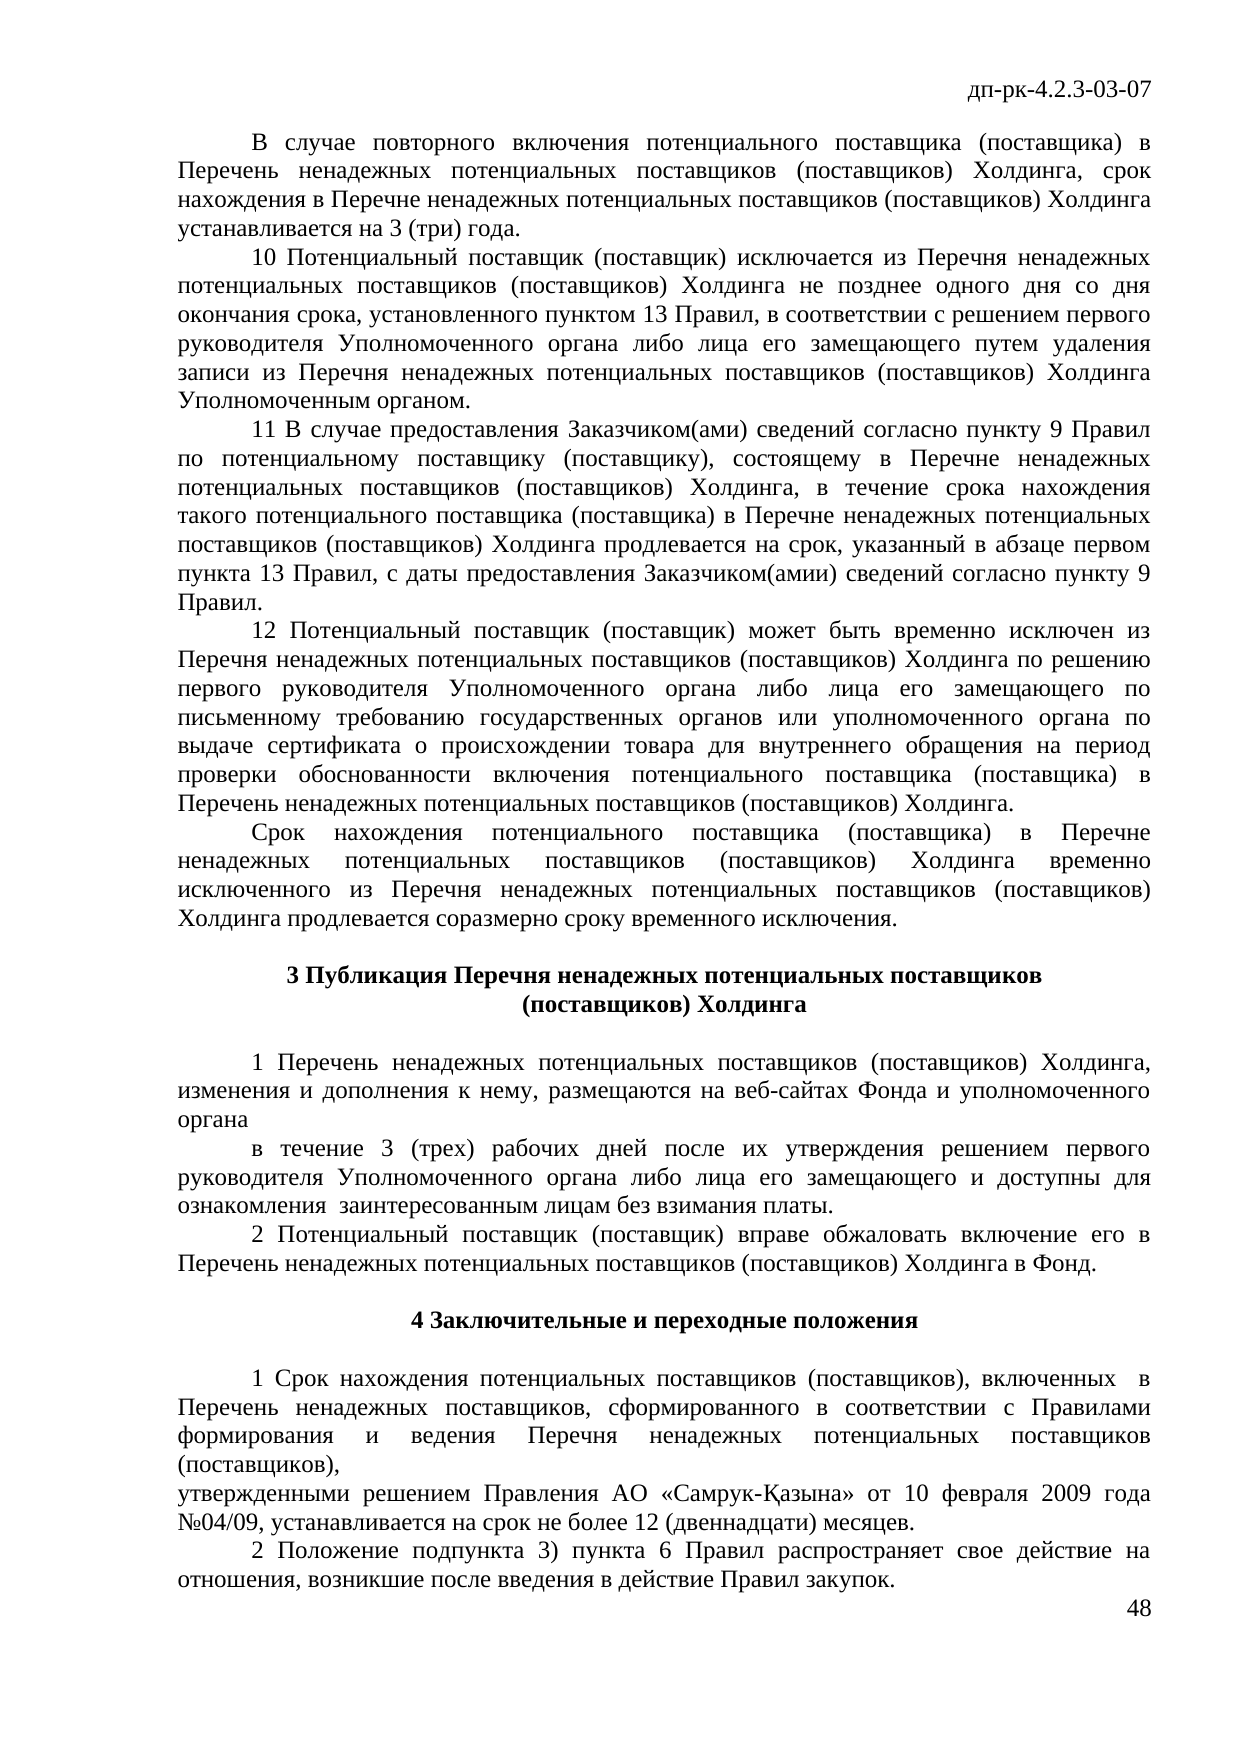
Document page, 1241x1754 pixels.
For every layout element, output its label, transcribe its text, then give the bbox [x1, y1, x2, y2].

text 11 В случае предоставления Заказчиком(ами) сведений согласно пункту 9 Правил по потенциальному поставщику (поставщику), состоящему в Перечне ненадежных потенциальных поставщиков (поставщиков) Холдинга, в течение срока нахождения такого потенциального поставщика (поставщика) в Перечне ненадежных потенциальных поставщиков (поставщиков) Холдинга продлевается на срок, указанный в абзаце первом пункта 13 Правил, с даты предоставления Заказчиком(амии) сведений согласно пункту 9 Правил. [177, 414, 1152, 615]
text 3 Публикация Перечня ненадежных потенциальных поставщиков [177, 960, 1152, 989]
text в течение 3 (трех) рабочих дней после их утверждения решением первого руководителя Уполномоченного органа либо лица его замещающего и доступны для ознакомления заинтересованным лицам без взимания платы. [177, 1133, 1152, 1219]
text 10 Потенциальный поставщик (поставщик) исключается из Перечня ненадежных потенциальных поставщиков (поставщиков) Холдинга не позднее одного дня со дня окончания срока, установленного пунктом 13 Правил, в соответствии с решением первого руководителя Уполномоченного органа либо лица его замещающего путем удаления записи из Перечня ненадежных потенциальных поставщиков (поставщиков) Холдинга Уполномоченным органом. [177, 242, 1152, 414]
text утвержденными решением Правления АО «Самрук-Қазына» от 10 февраля 2009 года №04/09, устанавливается на срок не более 12 (двеннадцати) месяцев. [177, 1478, 1152, 1535]
text В случае повторного включения потенциального поставщика (поставщика) в Перечень ненадежных потенциальных поставщиков (поставщиков) Холдинга, срок нахождения в Перечне ненадежных потенциальных поставщиков (поставщиков) Холдинга устанавливается на 3 (три) года. [177, 127, 1152, 242]
text 1 Срок нахождения потенциальных поставщиков (поставщиков), включенных в Перечень ненадежных поставщиков, сформированного в соответствии с Правилами формирования и ведения Перечня ненадежных потенциальных поставщиков (поставщиков), [177, 1363, 1152, 1478]
text 48 [177, 1593, 1152, 1622]
text 4 Заключительные и переходные положения [177, 1305, 1152, 1334]
text (поставщиков) Холдинга [177, 989, 1152, 1018]
text 12 Потенциальный поставщик (поставщик) может быть временно исключен из Перечня ненадежных потенциальных поставщиков (поставщиков) Холдинга по решению первого руководителя Уполномоченного органа либо лица его замещающего по письменному требованию государственных органов или уполномоченного органа по выдаче сертификата о происхождении товара для внутреннего обращения на период проверки обоснованности включения потенциального поставщика (поставщика) в Перечень ненадежных потенциальных поставщиков (поставщиков) Холдинга. [177, 615, 1152, 817]
text 2 Положение подпункта 3) пункта 6 Правил распространяет свое действие на отношения, возникшие после введения в действие Правил закупок. [177, 1535, 1152, 1593]
text 1 Перечень ненадежных потенциальных поставщиков (поставщиков) Холдинга, изменения и дополнения к нему, размещаются на веб-сайтах Фонда и уполномоченного органа [177, 1047, 1152, 1133]
text 2 Потенциальный поставщик (поставщик) вправе обжаловать включение его в Перечень ненадежных потенциальных поставщиков (поставщиков) Холдинга в Фонд. [177, 1219, 1152, 1277]
text Срок нахождения потенциального поставщика (поставщика) в Перечне ненадежных потенциальных поставщиков (поставщиков) Холдинга временно исключенного из Перечня ненадежных потенциальных поставщиков (поставщиков) Холдинга продлевается соразмерно сроку временного исключения. [177, 817, 1152, 932]
